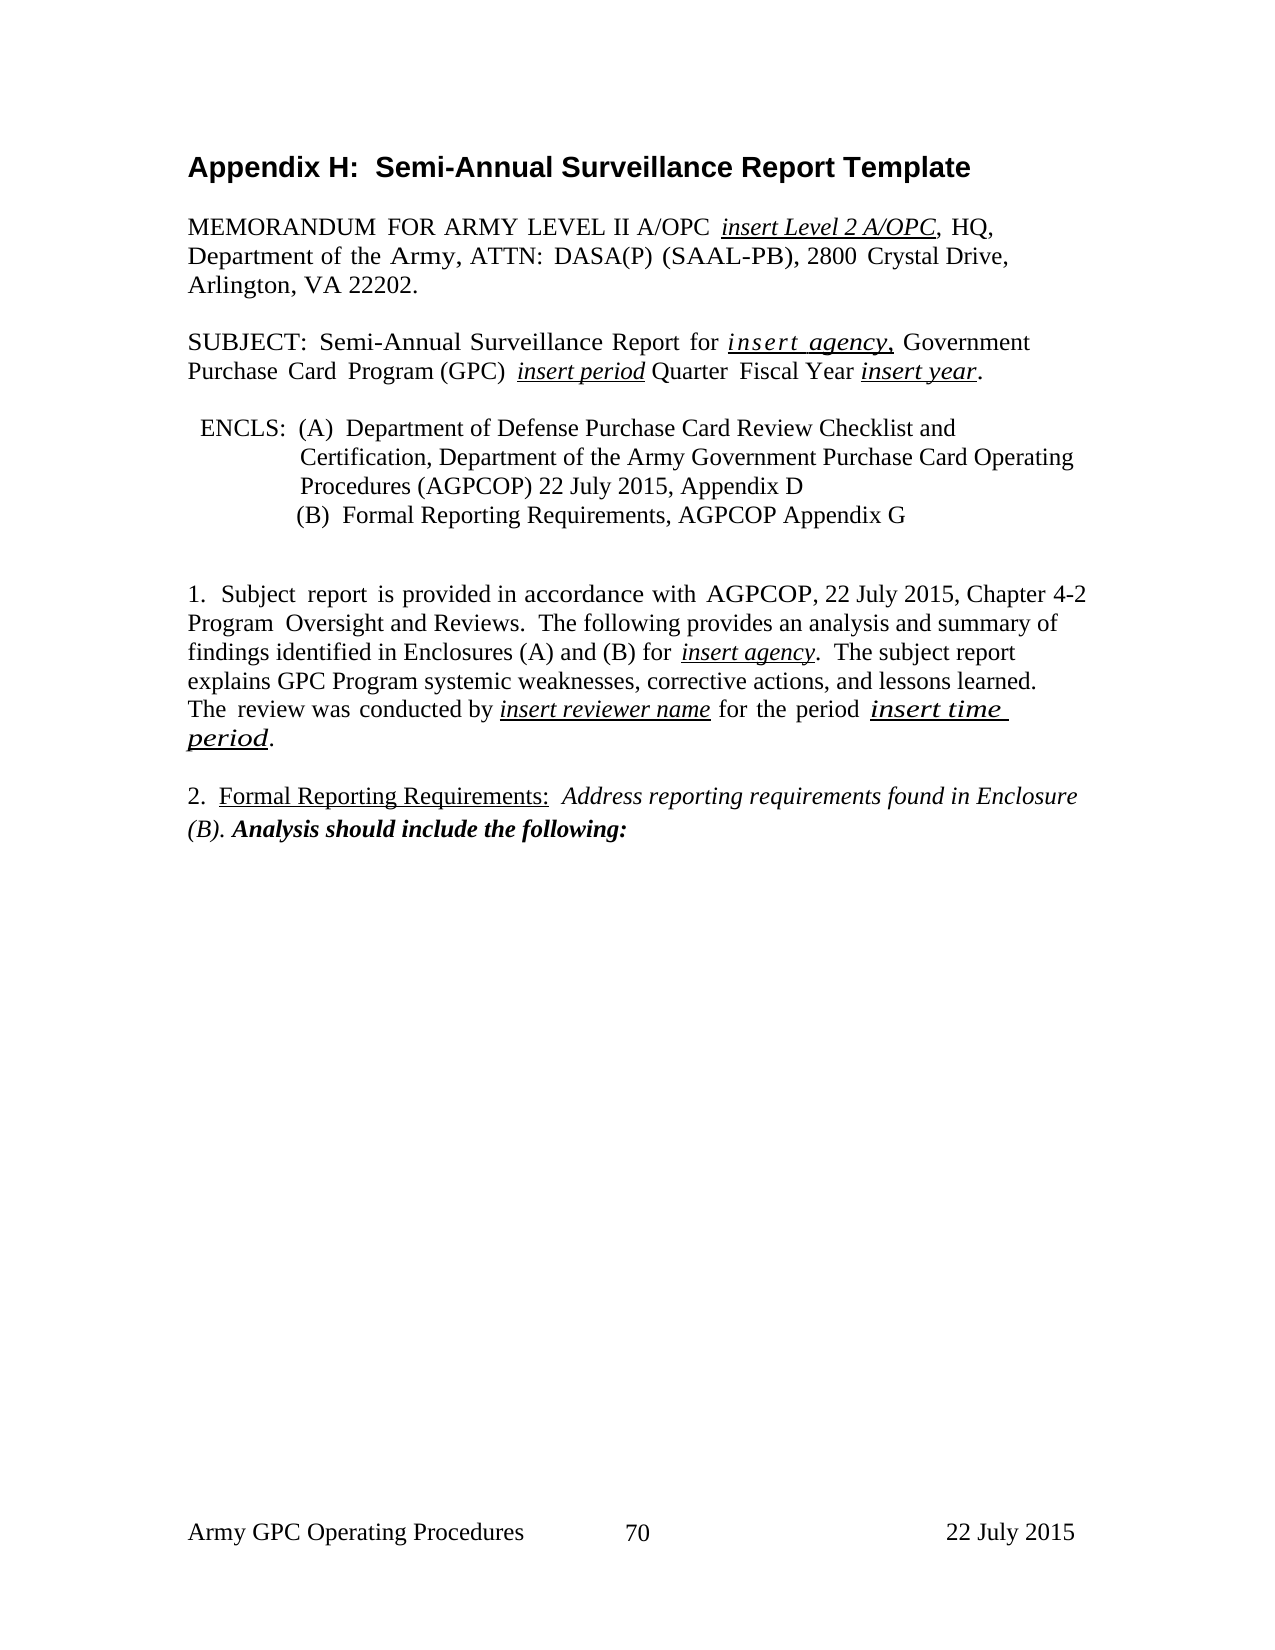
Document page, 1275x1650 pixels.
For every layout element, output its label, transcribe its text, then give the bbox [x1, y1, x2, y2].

text (B) Formal Reporting Requirements, AGPCOP Appendix G [187, 500, 1087, 528]
list 2. Formal Reporting Requirements: Address reporting requirements found in Enclosure (B). Analysis should include the following: [187, 781, 1087, 843]
subtitle Appendix H: Semi-Annual Surveillance Report Template [187, 150, 1087, 183]
text ENCLS: (A) Department of Defense Purchase Card Review Checklist and Certification, Department of the Army Government Purchase Card Operating Procedures (AGPCOP) 22 July 2015, Appendix D [150, 413, 1087, 500]
text 1. Subject report is provided in accordance with AGPCOP, 22 July 2015, Chapter 4-2 Program Oversight and Reviews. The following provides an analysis and summary of findings identified in Enclosures (A) and (B) for insert agency. The subject report explains GPC Program systemic weaknesses, corrective actions, and lessons learned. The review was conducted by insert reviewer name for the period insert time period. [187, 579, 1087, 752]
text MEMORANDUM FOR ARMY LEVEL II A/OPC insert Level 2 A/OPC, HQ, Department of the Army, ATTN: DASA(P) (SAAL-PB), 2800 Crystal Drive, Arlington, VA 22202. [187, 212, 1087, 298]
text SUBJECT: Semi-Annual Surveillance Report for insert agency, Government Purchase Card Program (GPC) insert period Quarter Fiscal Year insert year. [187, 327, 1087, 385]
